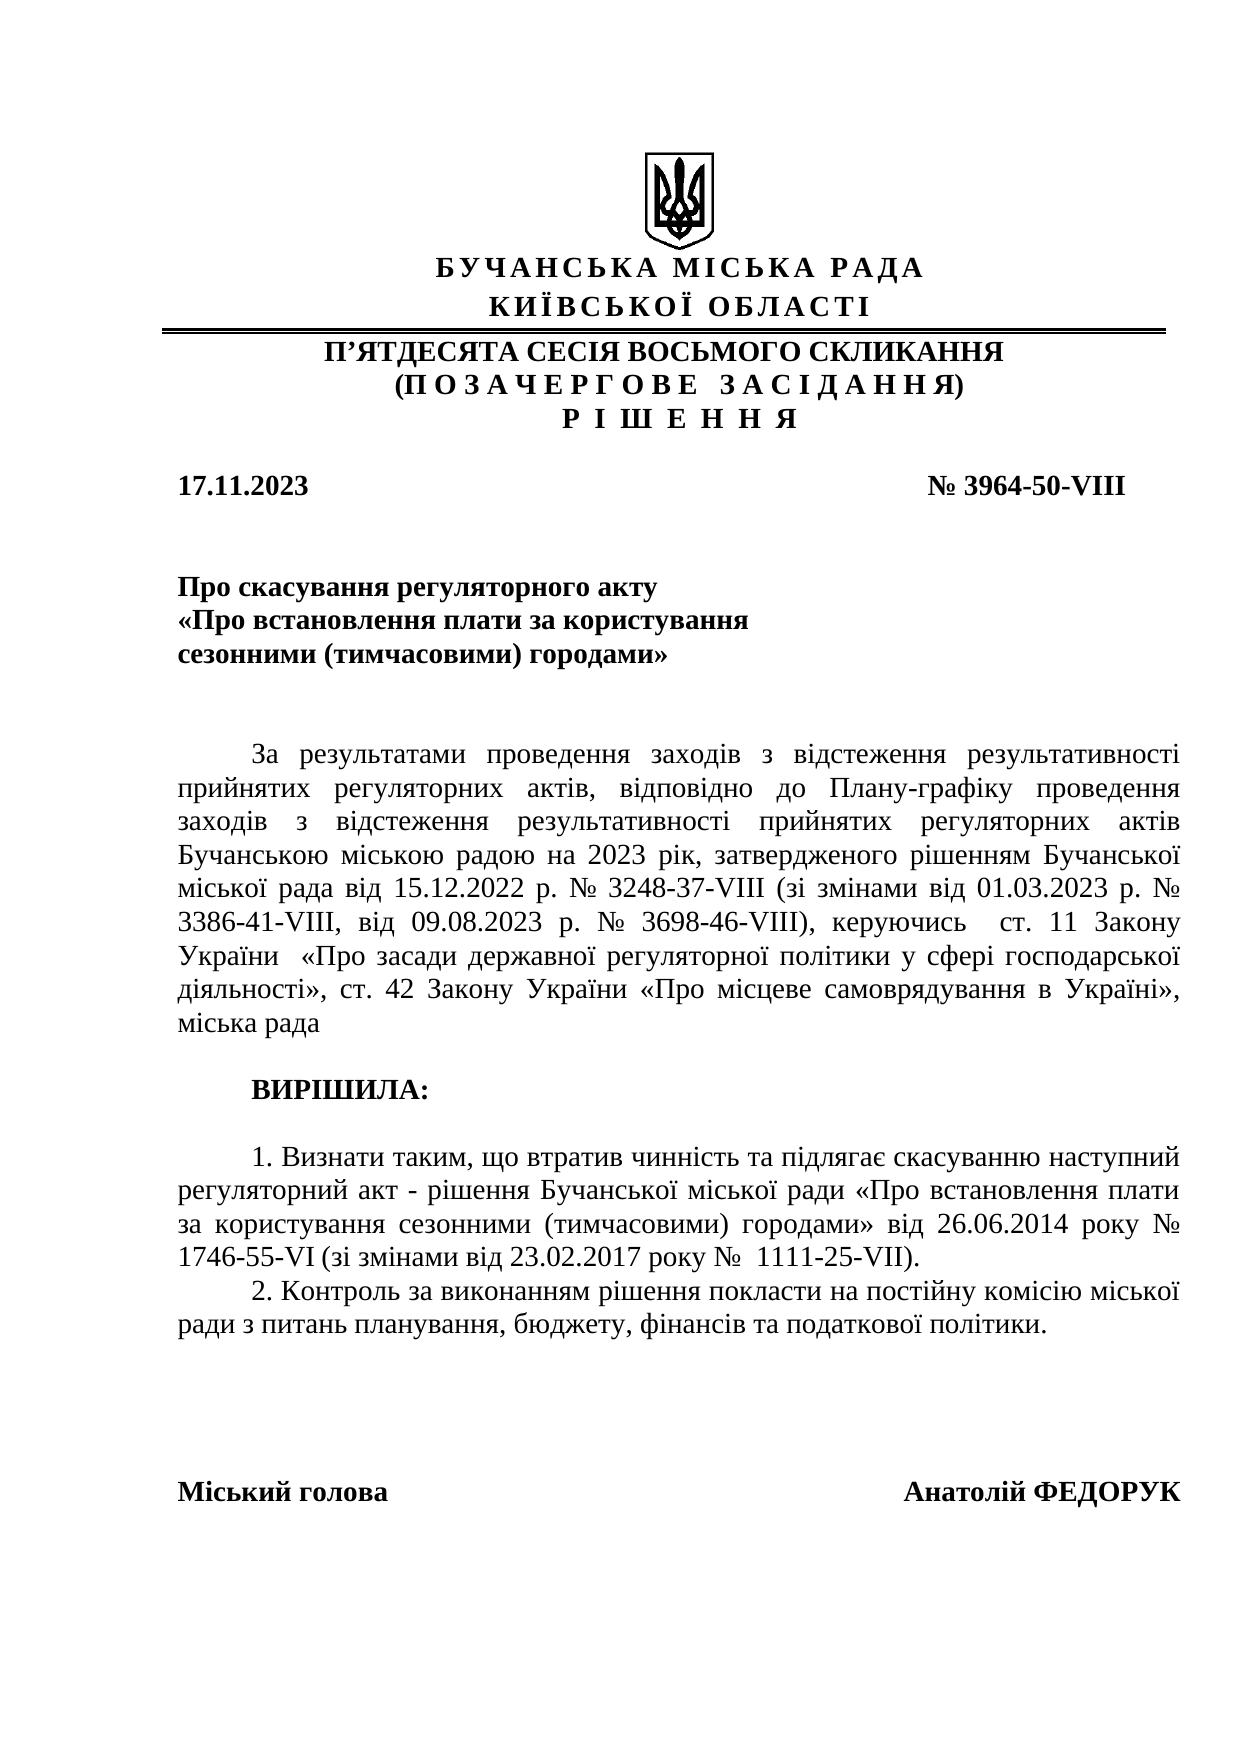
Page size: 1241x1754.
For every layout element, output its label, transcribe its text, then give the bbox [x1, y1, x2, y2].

text Міський голова Анатолій ФЕДОРУК [177, 1474, 1181, 1508]
picture [643, 151, 716, 251]
text За результатами проведення заходів з відстеження результативності прийнятих регуляторних актів, відповідно до Плану-графіку проведення заходів з відстеження результативності прийнятих регуляторних актів Бучанською міською радою на 2023 рік, затвердженого рішенням Бучанської міської рада від 15.12.2022 р. № 3248-37-VIII (зі змінами від 01.03.2023 р. № 3386-41-VIII, від 09.08.2023 р. № 3698-46-VIII), керуючись ст. 11 Закону України «Про засади державної регуляторної політики у сфері господарської діяльності», ст. 42 Закону України «Про місцеве самоврядування в Україні», міська рада [177, 736, 1181, 1038]
text БУЧАНСЬКА МІСЬКА РАДА [177, 251, 1181, 284]
text «Про встановлення плати за користування сезонними (тимчасовими) городами» [177, 602, 1181, 669]
text Про скасування регуляторного акту [177, 569, 1181, 602]
text КИЇВСЬКОЇ ОБЛАСТІ [177, 289, 1181, 323]
text Р І Ш Е Н Н Я [177, 401, 1181, 434]
text 1. Визнати таким, що втратив чинність та підлягає скасуванню наступний регуляторний акт - рішення Бучанської міської ради «Про встановлення плати за користування сезонними (тимчасовими) городами» від 26.06.2014 року № 1746-55-VI (зі змінами від 23.02.2017 року № 1111-25-VII). [177, 1139, 1181, 1273]
text 2. Контроль за виконанням рішення покласти на постійну комісію міської ради з питань планування, бюджету, фінансів та податкової політики. [177, 1273, 1181, 1340]
text 17.11.2023 № 3964-50-VIII [177, 468, 1181, 502]
text ВИРІШИЛА: [177, 1072, 1181, 1105]
text (П О З А Ч Е Р Г О В Е З А С І Д А Н Н Я) [177, 367, 1181, 401]
table_header П’ЯТДЕСЯТА СЕСІЯ ВОСЬМОГО СКЛИКАННЯ [162, 334, 1166, 367]
